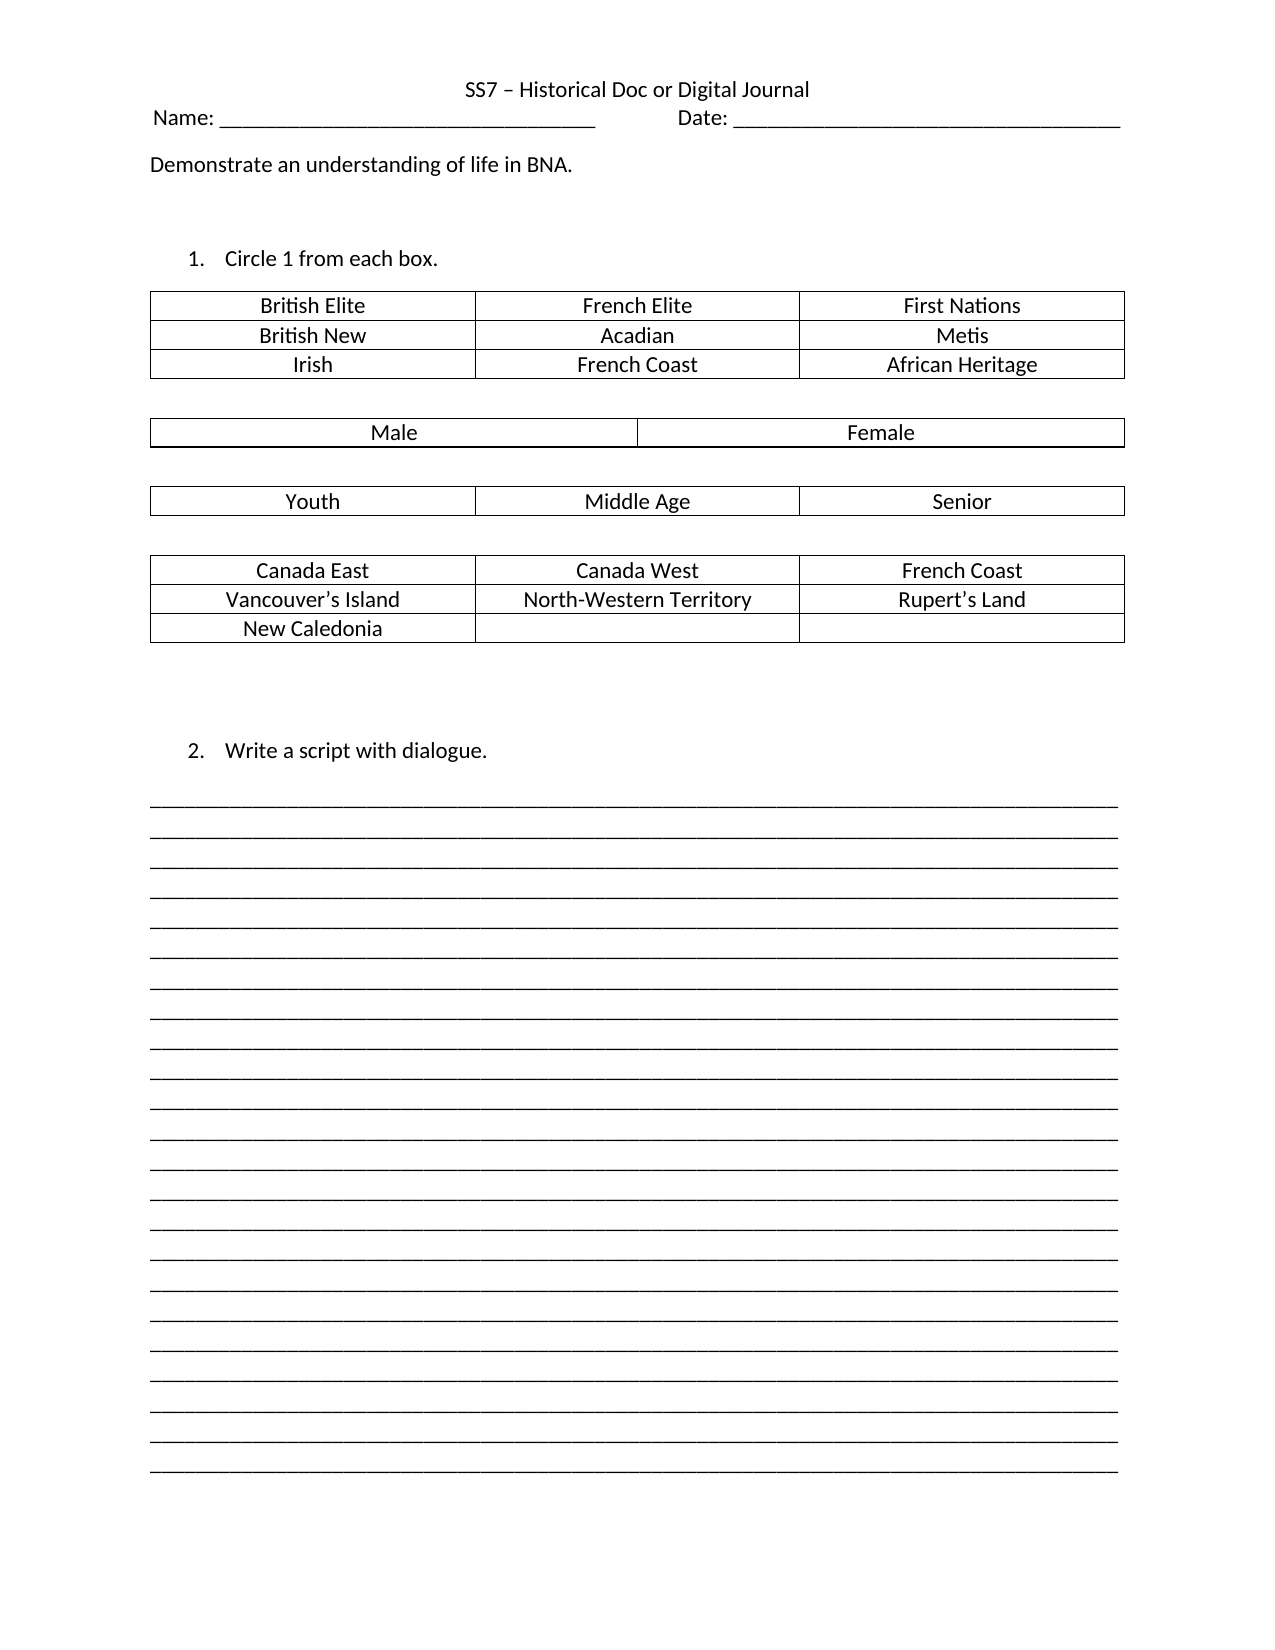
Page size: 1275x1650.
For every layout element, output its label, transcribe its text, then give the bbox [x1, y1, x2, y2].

text Demonstrate an understanding of life in BNA. [150, 150, 1125, 178]
table_header First Nations [800, 292, 1124, 320]
table_header Senior [800, 487, 1124, 515]
table_header Canada East [151, 556, 475, 584]
table_header British Elite [151, 292, 475, 320]
table_cell African Heritage [800, 350, 1124, 378]
table_header French Coast [800, 556, 1124, 584]
table_header Canada West [476, 556, 799, 584]
table_cell French Coast [476, 350, 799, 378]
list Circle 1 from each box. [187, 244, 1125, 272]
table_cell Acadian [476, 321, 799, 349]
table_cell [476, 614, 799, 642]
table_cell New Caledonia [151, 614, 475, 642]
table_header Middle Age [476, 487, 799, 515]
table_cell North-Western Territory [476, 585, 799, 613]
list Write a script with dialogue. [187, 737, 1125, 765]
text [150, 783, 1125, 1476]
table_cell [800, 614, 1124, 642]
table_cell Vancouver’s Island [151, 585, 475, 613]
table_header Male [151, 419, 637, 446]
table_cell Metis [800, 321, 1124, 349]
table_header Youth [151, 487, 475, 515]
table_header French Elite [476, 292, 799, 320]
table_header Female [638, 419, 1124, 446]
table_cell British New [151, 321, 475, 349]
table_cell Irish [151, 350, 475, 378]
table_cell Rupert’s Land [800, 585, 1124, 613]
